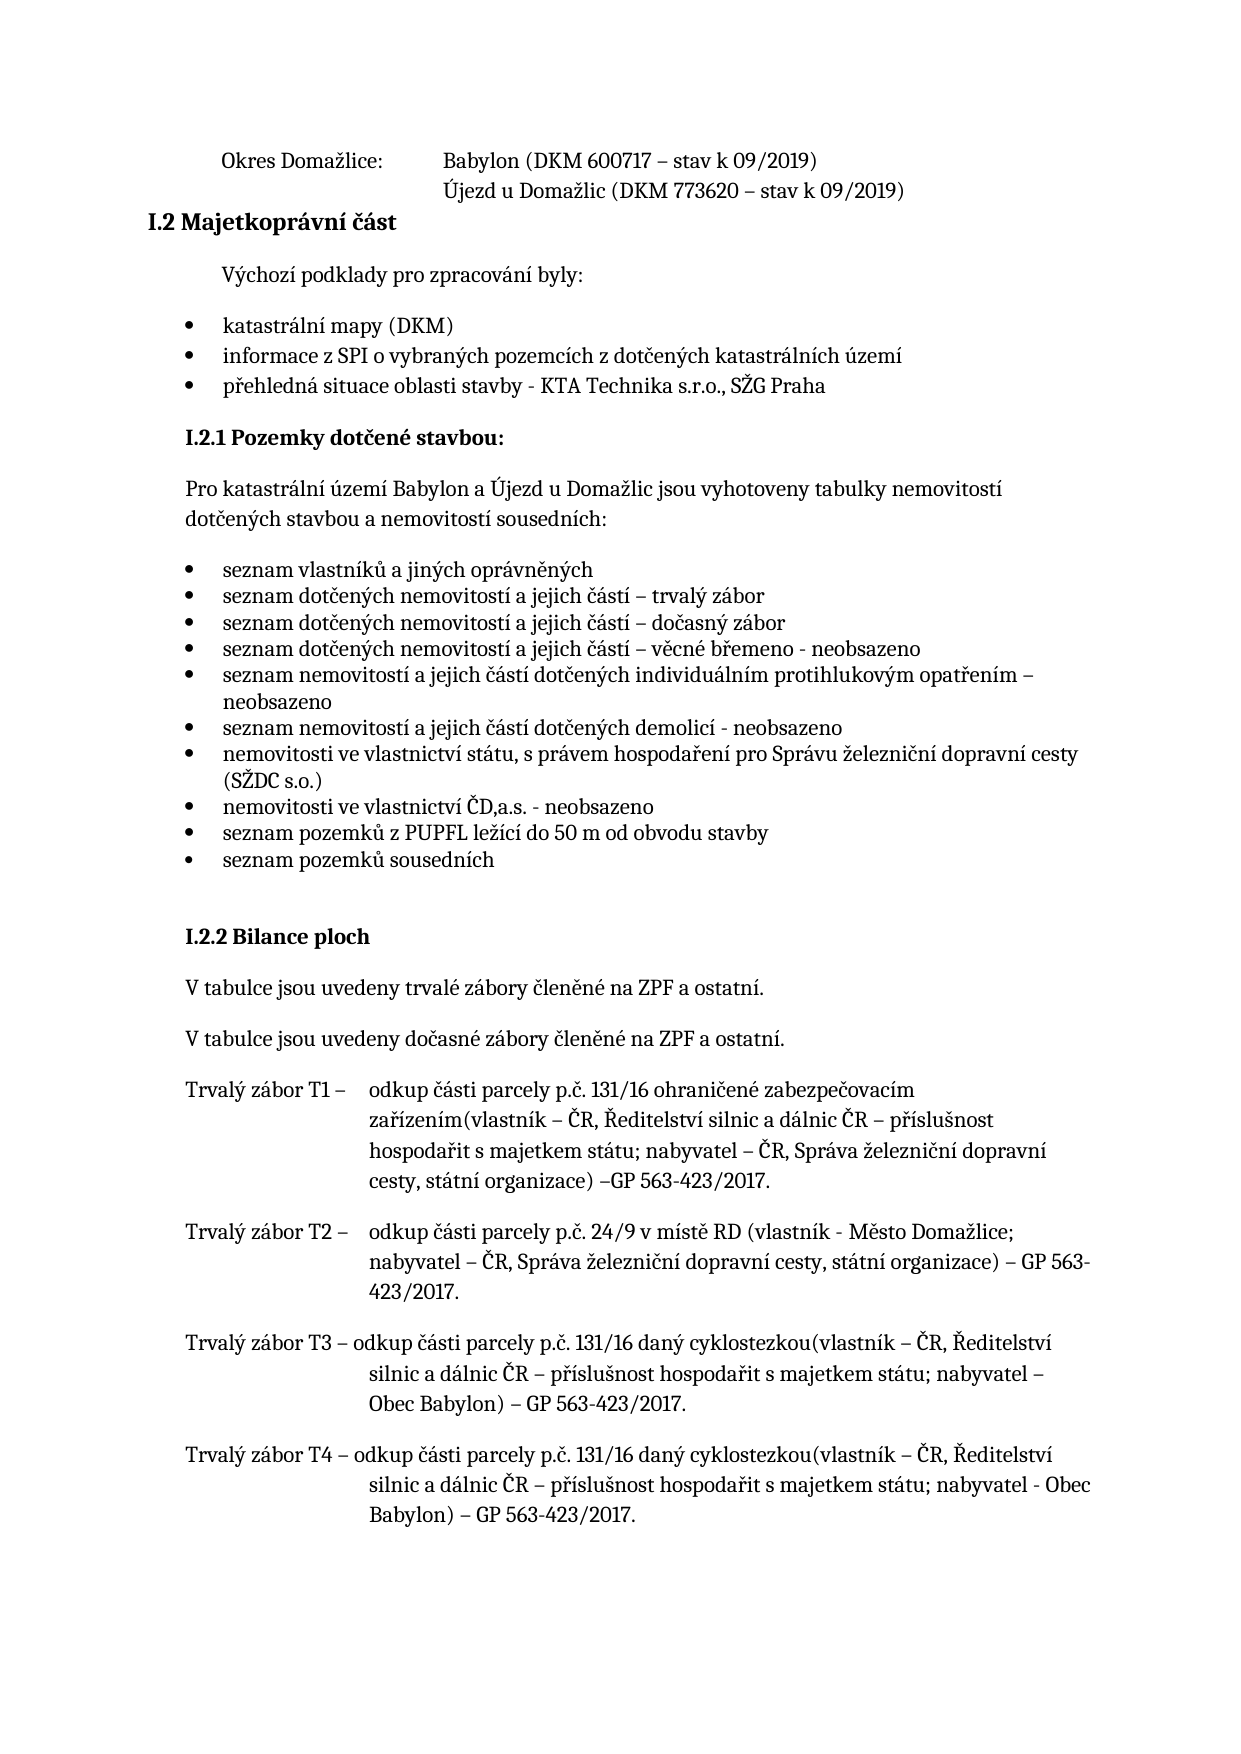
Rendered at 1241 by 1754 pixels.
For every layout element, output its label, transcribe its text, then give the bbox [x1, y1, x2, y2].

list seznam vlastníků a jiných oprávněných [185, 557, 1093, 583]
text Trvalý zábor T1 – odkup části parcely p.č. 131/16 ohraničené zabezpečovacím zařízením(vlastník – ČR, Ředitelství silnic a dálnic ČR – příslušnost hospodařit s majetkem státu; nabyvatel – ČR, Správa železniční dopravní cesty, státní organizace) –GP 563-423/2017. [185, 1077, 1093, 1194]
text Trvalý zábor T2 – odkup části parcely p.č. 24/9 v místě RD (vlastník - Město Domažlice; nabyvatel – ČR, Správa železniční dopravní cesty, státní organizace) – GP 563-423/2017. [185, 1219, 1093, 1306]
list přehledná situace oblasti stavby - KTA Technika s.r.o., SŽG Praha [185, 373, 1093, 400]
text Trvalý zábor T3 – odkup části parcely p.č. 131/16 daný cyklostezkou(vlastník – ČR, Ředitelství silnic a dálnic ČR – příslušnost hospodařit s majetkem státu; nabyvatel – Obec Babylon) – GP 563-423/2017. [185, 1330, 1093, 1417]
list katastrální mapy (DKM) [185, 313, 1093, 339]
list nemovitosti ve vlastnictví ČD,a.s. - neobsazeno [185, 794, 1093, 820]
list nemovitosti ve vlastnictví státu, s právem hospodaření pro Správu železniční dopravní cesty (SŽDC s.o.) [185, 741, 1093, 794]
text I.2 Majetkoprávní část [148, 208, 1093, 237]
list seznam dotčených nemovitostí a jejich částí – věcné břemeno - neobsazeno [185, 636, 1093, 662]
text Újezd u Domažlic (DKM 773620 – stav k 09/2019) [148, 178, 1093, 204]
text Výchozí podklady pro zpracování byly: [148, 262, 1093, 288]
text I.2.2 Bilance ploch [148, 924, 1093, 950]
text V tabulce jsou uvedeny trvalé zábory členěné na ZPF a ostatní. [185, 975, 1093, 1001]
list seznam pozemků sousedních [185, 847, 1093, 873]
list seznam pozemků z PUPFL ležící do 50 m od obvodu stavby [185, 820, 1093, 847]
text I.2.1 Pozemky dotčené stavbou: [148, 424, 1093, 451]
list seznam nemovitostí a jejich částí dotčených demolicí - neobsazeno [185, 715, 1093, 741]
list seznam nemovitostí a jejich částí dotčených individuálním protihlukovým opatřením – neobsazeno [185, 662, 1093, 715]
list seznam dotčených nemovitostí a jejich částí – trvalý zábor [185, 583, 1093, 609]
text Trvalý zábor T4 – odkup části parcely p.č. 131/16 daný cyklostezkou(vlastník – ČR, Ředitelství silnic a dálnic ČR – příslušnost hospodařit s majetkem státu; nabyvatel - Obec Babylon) – GP 563-423/2017. [185, 1442, 1093, 1528]
text V tabulce jsou uvedeny dočasné zábory členěné na ZPF a ostatní. [185, 1026, 1093, 1052]
text Pro katastrální území Babylon a Újezd u Domažlic jsou vyhotoveny tabulky nemovitostí dotčených stavbou a nemovitostí sousedních: [185, 475, 1093, 532]
list informace z SPI o vybraných pozemcích z dotčených katastrálních území [185, 343, 1093, 369]
list seznam dotčených nemovitostí a jejich částí – dočasný zábor [185, 609, 1093, 636]
text Okres Domažlice: Babylon (DKM 600717 – stav k 09/2019) [148, 148, 1093, 174]
